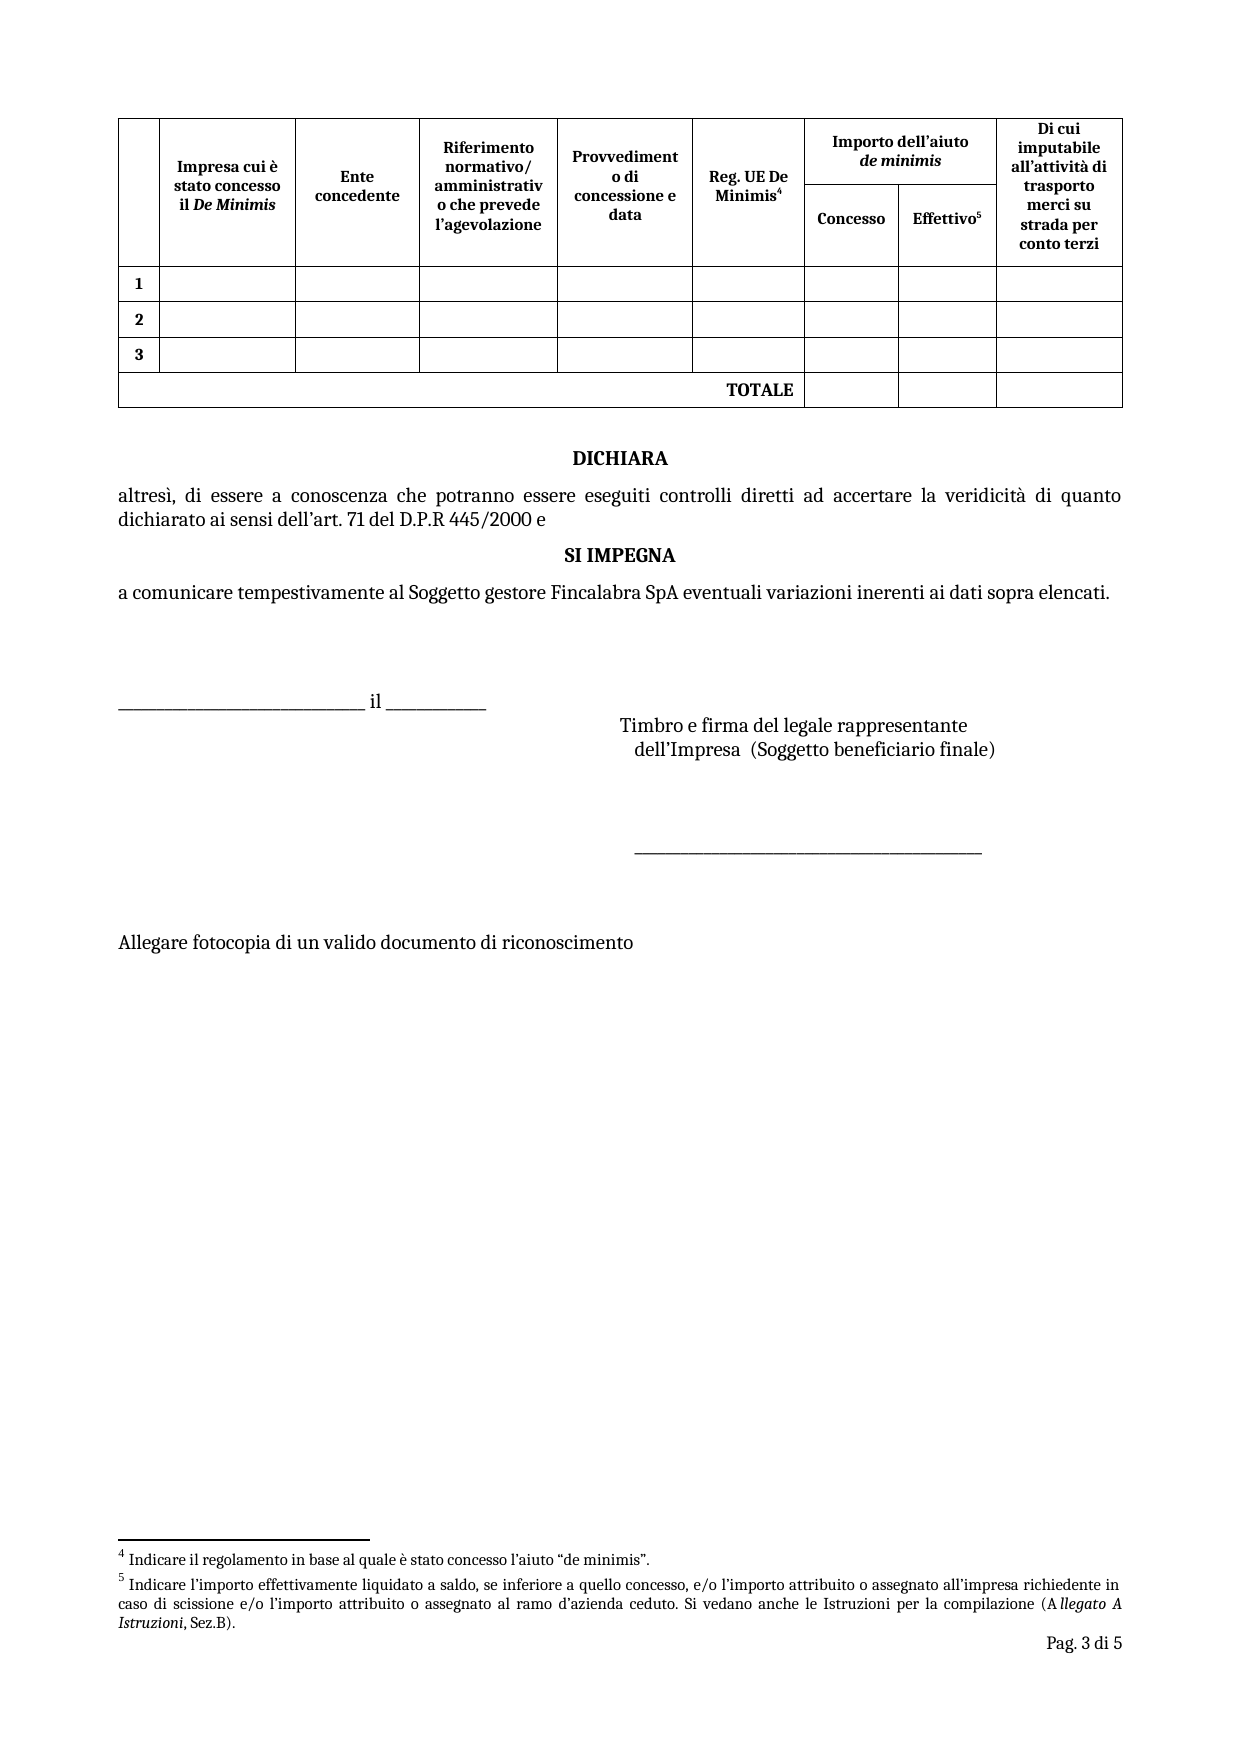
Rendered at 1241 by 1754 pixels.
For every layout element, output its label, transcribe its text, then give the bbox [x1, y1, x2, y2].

text dell’Impresa (Soggetto beneficiario finale) [634, 738, 1122, 762]
table_cell [805, 267, 898, 301]
table_cell [997, 373, 1122, 407]
table_cell [296, 302, 419, 337]
table_cell [558, 302, 692, 337]
table_header Impresa cui è stato concesso il De Minimis [160, 119, 295, 266]
table_header [119, 119, 159, 266]
table_header Reg. UE De Minimis [693, 119, 804, 266]
table_cell 2 [119, 302, 159, 337]
table_cell [558, 267, 692, 301]
table_header Importo dell’aiuto de minimis [805, 119, 996, 184]
text altresì, di essere a conoscenza che potranno essere eseguiti controlli diretti ad accertare la veridicità di quanto dichiarato ai sensi dell’art. 71 del D.P.R 445/2000 e [118, 483, 1122, 531]
table_cell Effettivo [899, 185, 996, 266]
table_cell [997, 338, 1122, 372]
text _____________________________________________ [118, 833, 1122, 857]
table_cell [420, 267, 557, 301]
table_header Riferimento normativo/ amministrativo che prevede l’agevolazione [420, 119, 557, 266]
table_cell [899, 338, 996, 372]
table_cell [899, 267, 996, 301]
table_header Di cui imputabile all’attività di trasporto merci su strada per conto terzi [997, 119, 1122, 266]
table_header Provvedimento di concessione e data [558, 119, 692, 266]
text SI IMPEGNA [118, 544, 1122, 568]
table_cell [160, 267, 295, 301]
table_cell [899, 302, 996, 337]
table_cell [805, 338, 898, 372]
table_cell TOTALE [119, 373, 804, 407]
table_cell [420, 338, 557, 372]
table_cell [899, 373, 996, 407]
table_cell [296, 338, 419, 372]
text Allegare fotocopia di un valido documento di riconoscimento [118, 930, 1122, 954]
table_cell 3 [119, 338, 159, 372]
table_cell [805, 302, 898, 337]
table_cell [693, 302, 804, 337]
text a comunicare tempestivamente al Soggetto gestore Fincalabra SpA eventuali variazioni inerenti ai dati sopra elencati. [118, 580, 1122, 604]
table_header Ente concedente [296, 119, 419, 266]
table_cell [805, 373, 898, 407]
table_cell [693, 338, 804, 372]
table_cell [160, 302, 295, 337]
table_cell [997, 267, 1122, 301]
table_cell [420, 302, 557, 337]
text ________________________________ il _____________ [118, 690, 1122, 714]
table_cell [160, 338, 295, 372]
text Timbro e firma del legale rappresentante [118, 714, 1122, 738]
text DICHIARA [118, 447, 1122, 471]
table_cell [693, 267, 804, 301]
table_cell [296, 267, 419, 301]
table_cell [558, 338, 692, 372]
table_cell Concesso [805, 185, 898, 266]
table_cell [997, 302, 1122, 337]
table_cell 1 [119, 267, 159, 301]
